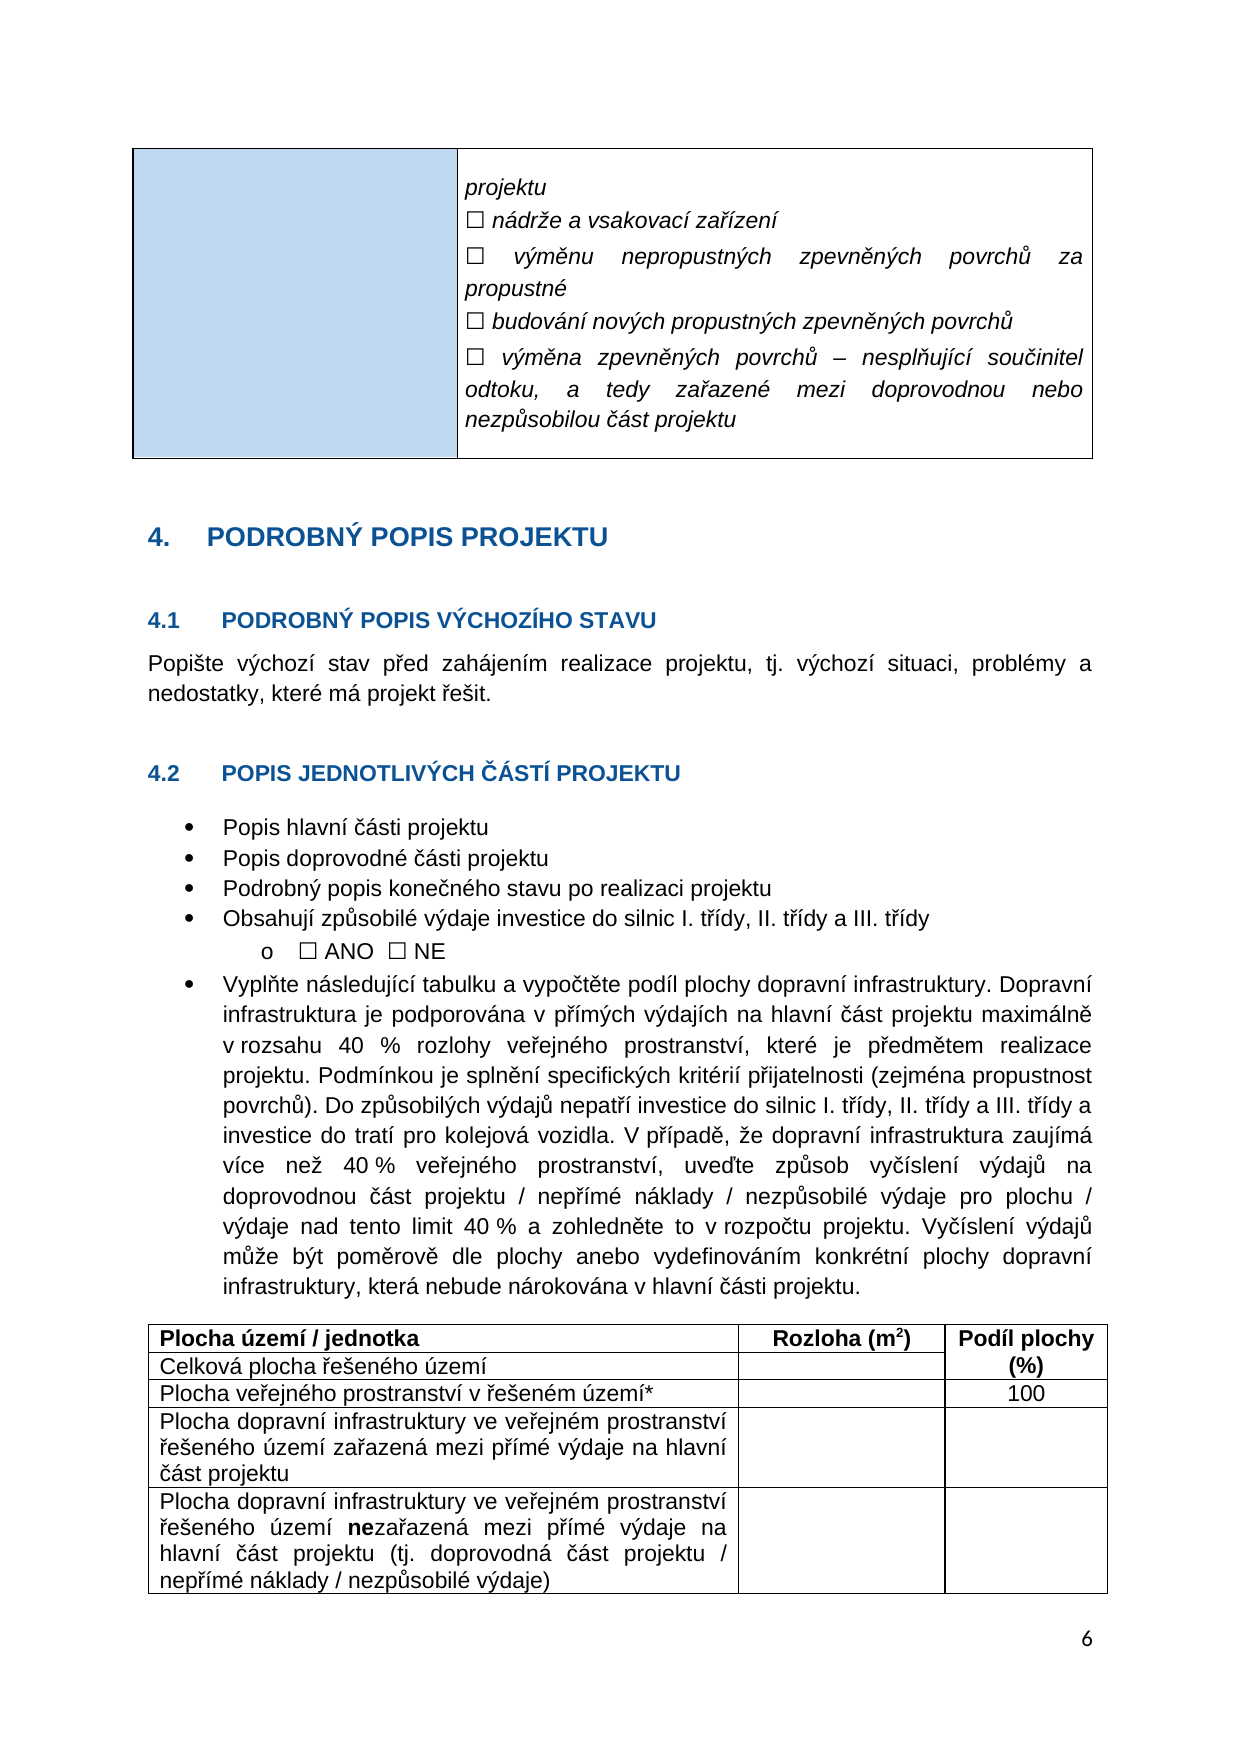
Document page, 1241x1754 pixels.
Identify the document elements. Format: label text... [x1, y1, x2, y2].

table_header Podíl plochy (%) [946, 1325, 1107, 1379]
text Popište výchozí stav před zahájením realizace projektu, tj. výchozí situaci, problémy a nedostatky, které má projekt řešit. [148, 649, 1093, 706]
table_cell Plocha veřejného prostranství v řešeném území* [149, 1380, 738, 1407]
list Popis hlavní části projektu [185, 814, 1093, 841]
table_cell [134, 149, 457, 457]
list Popis doprovodné části projektu [185, 844, 1093, 871]
table_cell [739, 1380, 944, 1407]
subtitle 4.2 POPIS JEDNOTLIVÝCH ČÁSTÍ PROJEKTU [148, 760, 1093, 786]
list Obsahují způsobilé výdaje investice do silnic I. třídy, II. třídy a III. třídy [185, 905, 1093, 931]
table_cell [739, 1488, 944, 1593]
table_cell [739, 1353, 944, 1379]
table_cell [946, 1408, 1107, 1487]
subtitle 4.1 PODROBNÝ POPIS výchozího stavu [148, 607, 1093, 633]
table_cell Plocha dopravní infrastruktury ve veřejném prostranství řešeného území zařazená mezi přímé výdaje na hlavní část projektu [149, 1408, 738, 1487]
subtitle Podrobný popis projektu [148, 521, 1093, 552]
table_cell [739, 1408, 944, 1487]
list Podrobný popis konečného stavu po realizaci projektu [185, 875, 1093, 901]
table_header Plocha území / jednotka [149, 1325, 738, 1352]
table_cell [458, 149, 1092, 457]
table_cell 100 [946, 1380, 1107, 1407]
table_cell Plocha dopravní infrastruktury ve veřejném prostranství řešeného území nezařazená mezi přímé výdaje na hlavní část projektu (tj. doprovodná část projektu / nepřímé náklady / nezpůsobilé výdaje) [149, 1488, 738, 1593]
table_header Rozloha (m2) [739, 1325, 944, 1352]
table_cell [946, 1488, 1107, 1593]
list Vyplňte následující tabulku a vypočtěte podíl plochy dopravní infrastruktury. Dopravní infrastruktura je podporována v přímých výdajích na hlavní část projektu maximálně v rozsahu 40 % rozlohy veřejného prostranství, které je předmětem realizace projektu. Podmínkou je splnění specifických kritérií přijatelnosti (zejména propustnost povrchů). Do způsobilých výdajů nepatří investice do silnic I. třídy, II. třídy a III. třídy a investice do tratí pro kolejová vozidla. V případě, že dopravní infrastruktura zaujímá více než 40 % veřejného prostranství, uveďte způsob vyčíslení výdajů na doprovodnou část projektu / nepřímé náklady / nezpůsobilé výdaje pro plochu / výdaje nad tento limit 40 % a zohledněte to v rozpočtu projektu. Vyčíslení výdajů může být poměrově dle plochy anebo vydefinováním konkrétní plochy dopravní infrastruktury, která nebude nárokována v hlavní části projektu. [185, 971, 1093, 1300]
list ANO NE [260, 935, 1093, 967]
table_cell Celková plocha řešeného území [149, 1353, 738, 1379]
